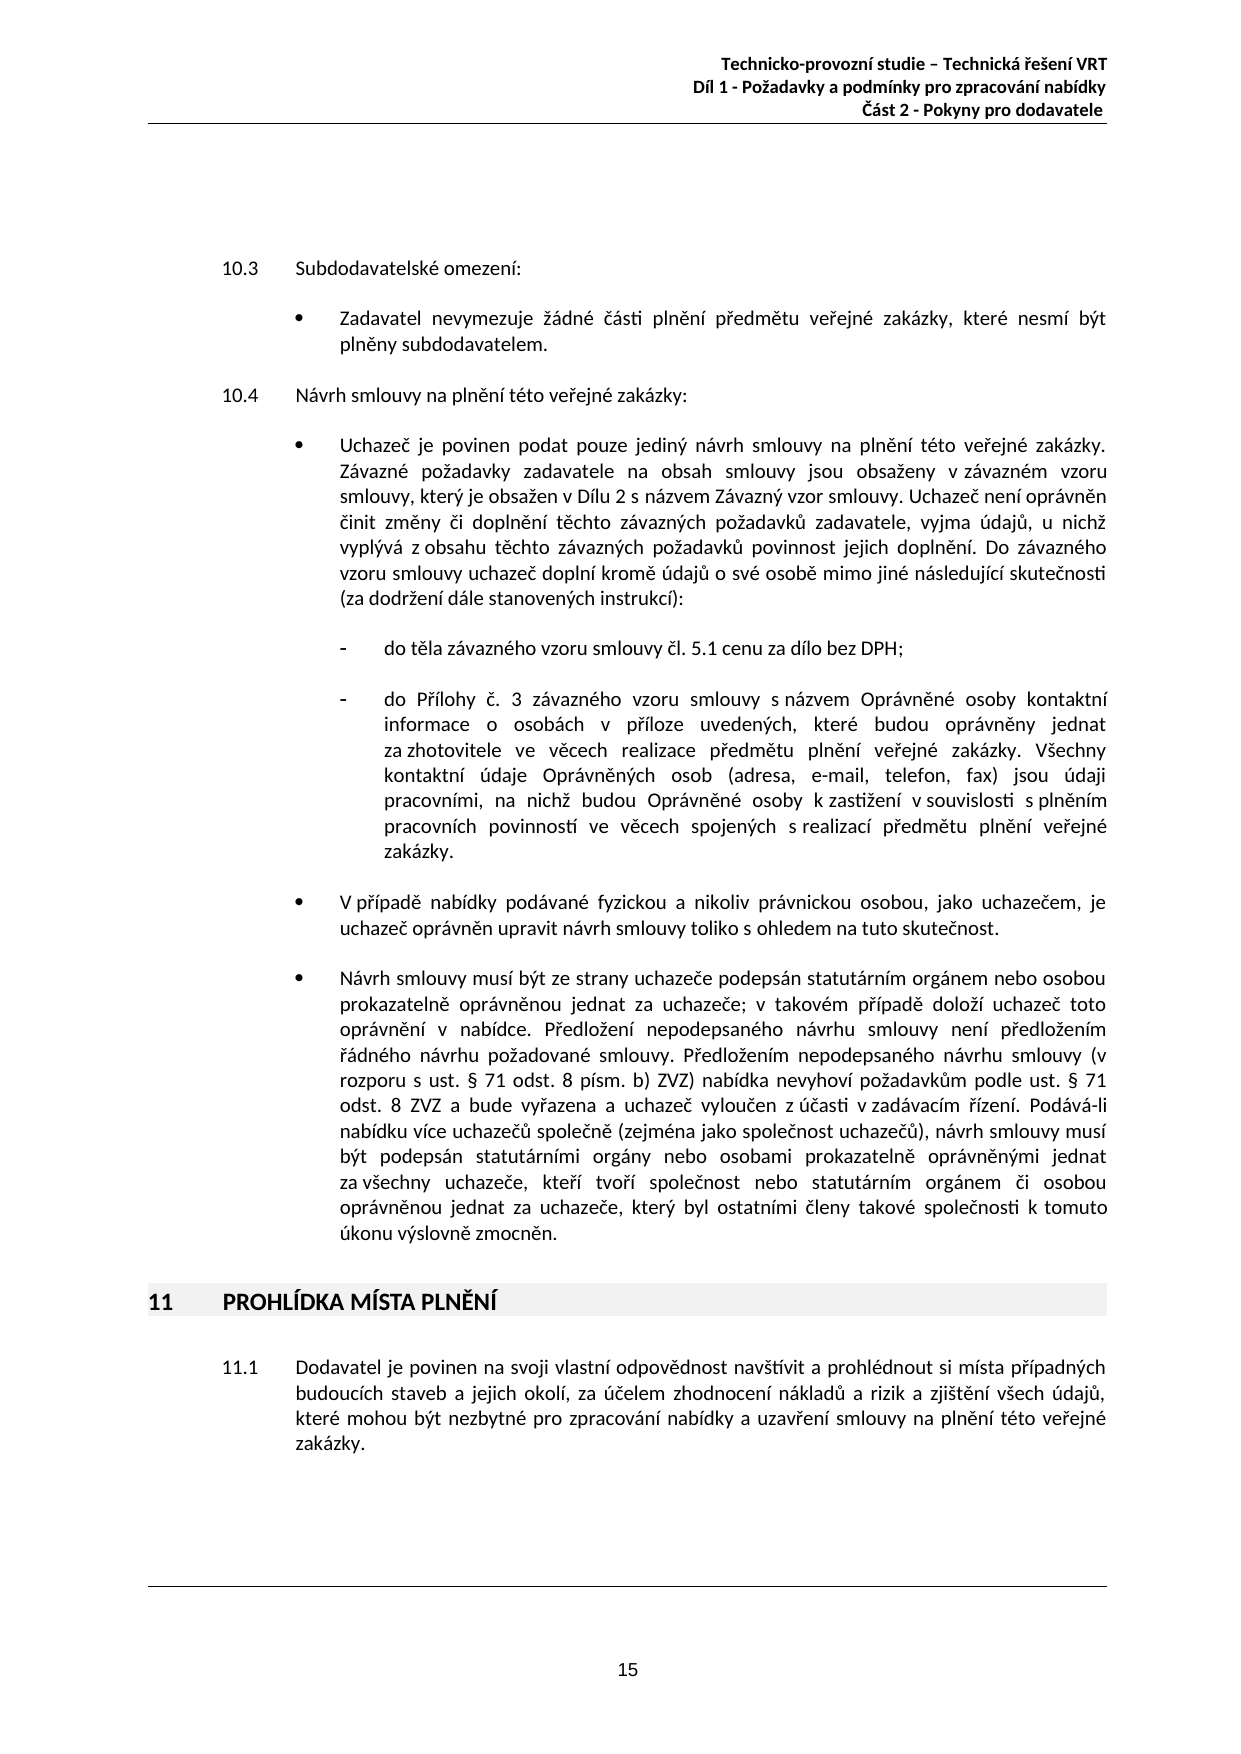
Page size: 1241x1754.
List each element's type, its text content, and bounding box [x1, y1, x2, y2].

list Dodavatel je povinen na svoji vlastní odpovědnost navštívit a prohlédnout si místa případných budoucích staveb a jejich okolí, za účelem zhodnocení nákladů a rizik a zjištění všech údajů, které mohou být nezbytné pro zpracování nabídky a uzavření smlouvy na plnění této veřejné zakázky. [221, 1354, 1107, 1456]
list Uchazeč je povinen podat pouze jediný návrh smlouvy na plnění této veřejné zakázky. Závazné požadavky zadavatele na obsah smlouvy jsou obsaženy v závazném vzoru smlouvy, který je obsažen v Dílu 2 s názvem Závazný vzor smlouvy. Uchazeč není oprávněn činit změny či doplnění těchto závazných požadavků zadavatele, vyjma údajů, u nichž vyplývá z obsahu těchto závazných požadavků povinnost jejich doplnění. Do závazného vzoru smlouvy uchazeč doplní kromě údajů o své osobě mimo jiné následující skutečnosti (za dodržení dále stanovených instrukcí): [295, 433, 1107, 611]
list Návrh smlouvy na plnění této veřejné zakázky: [221, 382, 1107, 407]
list V případě nabídky podávané fyzickou a nikoliv právnickou osobou, jako uchazečem, je uchazeč oprávněn upravit návrh smlouvy toliko s ohledem na tuto skutečnost. [295, 889, 1107, 940]
subtitle PROHLÍDKA MÍSTA PLNĚNÍ [148, 1283, 1107, 1316]
list do těla závazného vzoru smlouvy čl. 5.1 cenu za dílo bez DPH; [339, 636, 1107, 661]
list Subdodavatelské omezení: [221, 255, 1107, 280]
list Návrh smlouvy musí být ze strany uchazeče podepsán statutárním orgánem nebo osobou prokazatelně oprávněnou jednat za uchazeče; v takovém případě doloží uchazeč toto oprávnění v nabídce. Předložení nepodepsaného návrhu smlouvy není předložením řádného návrhu požadované smlouvy. Předložením nepodepsaného návrhu smlouvy (v rozporu s ust. § 71 odst. 8 písm. b) ZVZ) nabídka nevyhoví požadavkům podle ust. § 71 odst. 8 ZVZ a bude vyřazena a uchazeč vyloučen z účasti v zadávacím řízení. Podává-li nabídku více uchazečů společně (zejména jako společnost uchazečů), návrh smlouvy musí být podepsán statutárními orgány nebo osobami prokazatelně oprávněnými jednat za všechny uchazeče, kteří tvoří společnost nebo statutárním orgánem či osobou oprávněnou jednat za uchazeče, který byl ostatními členy takové společnosti k tomuto úkonu výslovně zmocněn. [295, 966, 1107, 1245]
list do Přílohy č. 3 závazného vzoru smlouvy s názvem Oprávněné osoby kontaktní informace o osobách v příloze uvedených, které budou oprávněny jednat za zhotovitele ve věcech realizace předmětu plnění veřejné zakázky. Všechny kontaktní údaje Oprávněných osob (adresa, e-mail, telefon, fax) jsou údaji pracovními, na nichž budou Oprávněné osoby k zastižení v souvislosti s plněním pracovních povinností ve věcech spojených s realizací předmětu plnění veřejné zakázky. [339, 686, 1107, 864]
list Zadavatel nevymezuje žádné části plnění předmětu veřejné zakázky, které nesmí být plněny subdodavatelem. [295, 306, 1107, 356]
